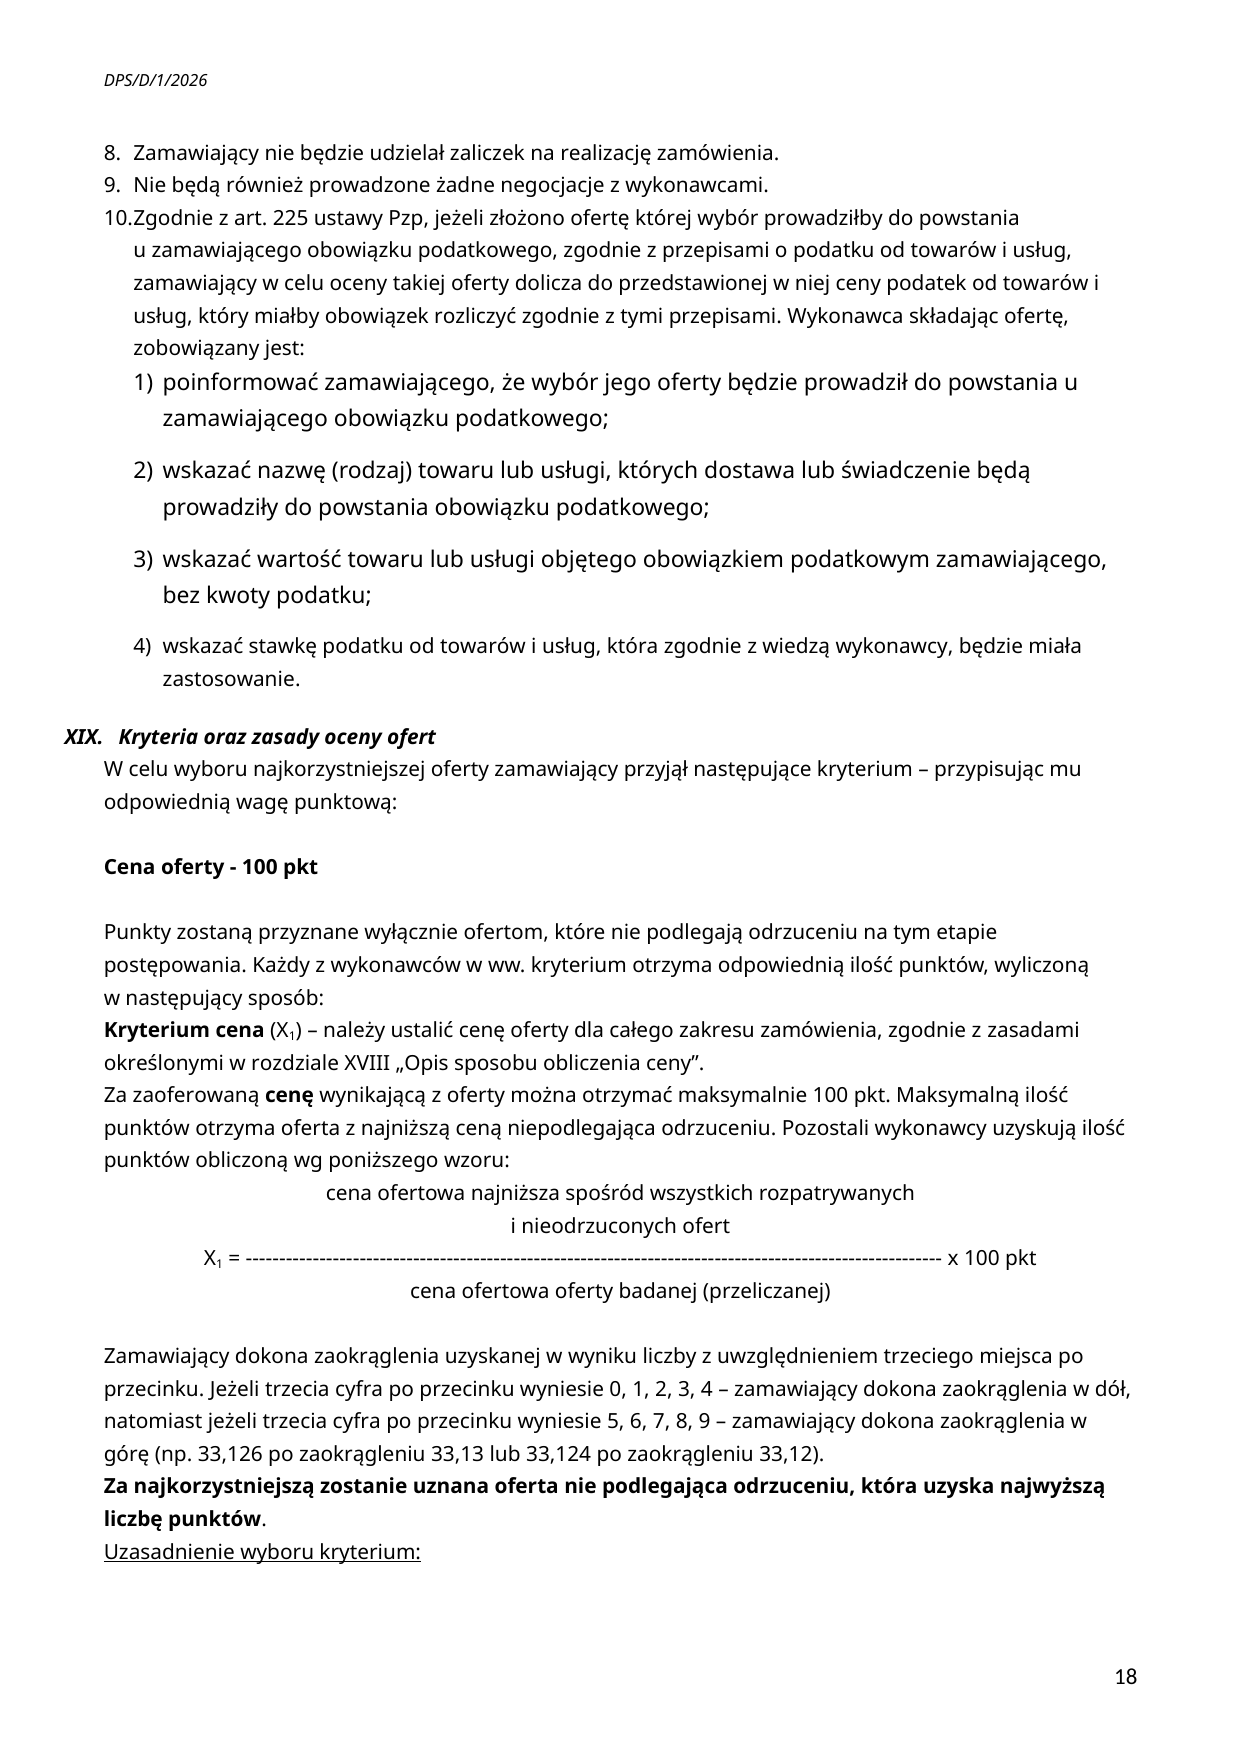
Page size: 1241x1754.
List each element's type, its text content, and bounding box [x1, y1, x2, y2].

list Za najkorzystniejszą zostanie uznana oferta nie podlegająca odrzuceniu, która uzyska najwyższą liczbę punktów. [103, 1472, 1137, 1533]
list wskazać wartość towaru lub usługi objętego obowiązkiem podatkowym zamawiającego, bez kwoty podatku; [133, 543, 1137, 610]
list Zamawiający dokona zaokrąglenia uzyskanej w wyniku liczby z uwzględnieniem trzeciego miejsca po przecinku. Jeżeli trzecia cyfra po przecinku wyniesie 0, 1, 2, 3, 4 – zamawiający dokona zaokrąglenia w dół, natomiast jeżeli trzecia cyfra po przecinku wyniesie 5, 6, 7, 8, 9 – zamawiający dokona zaokrąglenia w górę (np. 33,126 po zaokrągleniu 33,13 lub 33,124 po zaokrągleniu 33,12). [103, 1341, 1137, 1467]
list wskazać nazwę (rodzaj) towaru lub usługi, których dostawa lub świadczenie będą prowadziły do powstania obowiązku podatkowego; [133, 454, 1137, 522]
list W celu wyboru najkorzystniejszej oferty zamawiający przyjął następujące kryterium – przypisując mu odpowiednią wagę punktową: [103, 754, 1137, 815]
list Nie będą również prowadzone żadne negocjacje z wykonawcami. [103, 170, 1137, 199]
list Zamawiający nie będzie udzielał zaliczek na realizację zamówienia. [103, 138, 1137, 166]
list Cena oferty - 100 pkt [103, 852, 1137, 881]
list cena ofertowa oferty badanej (przeliczanej) [103, 1276, 1137, 1304]
subtitle Kryteria oraz zasady oceny ofert [103, 722, 1137, 750]
text X1 = -------------------------------------------------------------------------------------------------------- x 100 pkt [103, 1243, 1137, 1272]
list Kryterium cena (X1) – należy ustalić cenę oferty dla całego zakresu zamówienia, zgodnie z zasadami określonymi w rozdziale XVIII „Opis sposobu obliczenia ceny”. [103, 1015, 1137, 1076]
list cena ofertowa najniższa spośród wszystkich rozpatrywanych [103, 1178, 1137, 1207]
list wskazać stawkę podatku od towarów i usług, która zgodnie z wiedzą wykonawcy, będzie miała zastosowanie. [133, 632, 1137, 693]
list poinformować zamawiającego, że wybór jego oferty będzie prowadził do powstania u zamawiającego obowiązku podatkowego; [133, 366, 1137, 433]
list Uzasadnienie wyboru kryterium: [103, 1537, 1137, 1565]
list i nieodrzuconych ofert [103, 1211, 1137, 1239]
list Zgodnie z art. 225 ustawy Pzp, jeżeli złożono ofertę której wybór prowadziłby do powstania u zamawiającego obowiązku podatkowego, zgodnie z przepisami o podatku od towarów i usług, zamawiający w celu oceny takiej oferty dolicza do przedstawionej w niej ceny podatek od towarów i usług, który miałby obowiązek rozliczyć zgodnie z tymi przepisami. Wykonawca składając ofertę, zobowiązany jest: [103, 203, 1137, 362]
list Za zaoferowaną cenę wynikającą z oferty można otrzymać maksymalnie 100 pkt. Maksymalną ilość punktów otrzyma oferta z najniższą ceną niepodlegająca odrzuceniu. Pozostali wykonawcy uzyskują ilość punktów obliczoną wg poniższego wzoru: [103, 1080, 1137, 1174]
text Punkty zostaną przyznane wyłącznie ofertom, które nie podlegają odrzuceniu na tym etapie postępowania. Każdy z wykonawców w ww. kryterium otrzyma odpowiednią ilość punktów, wyliczoną w następujący sposób: [103, 917, 1137, 1011]
